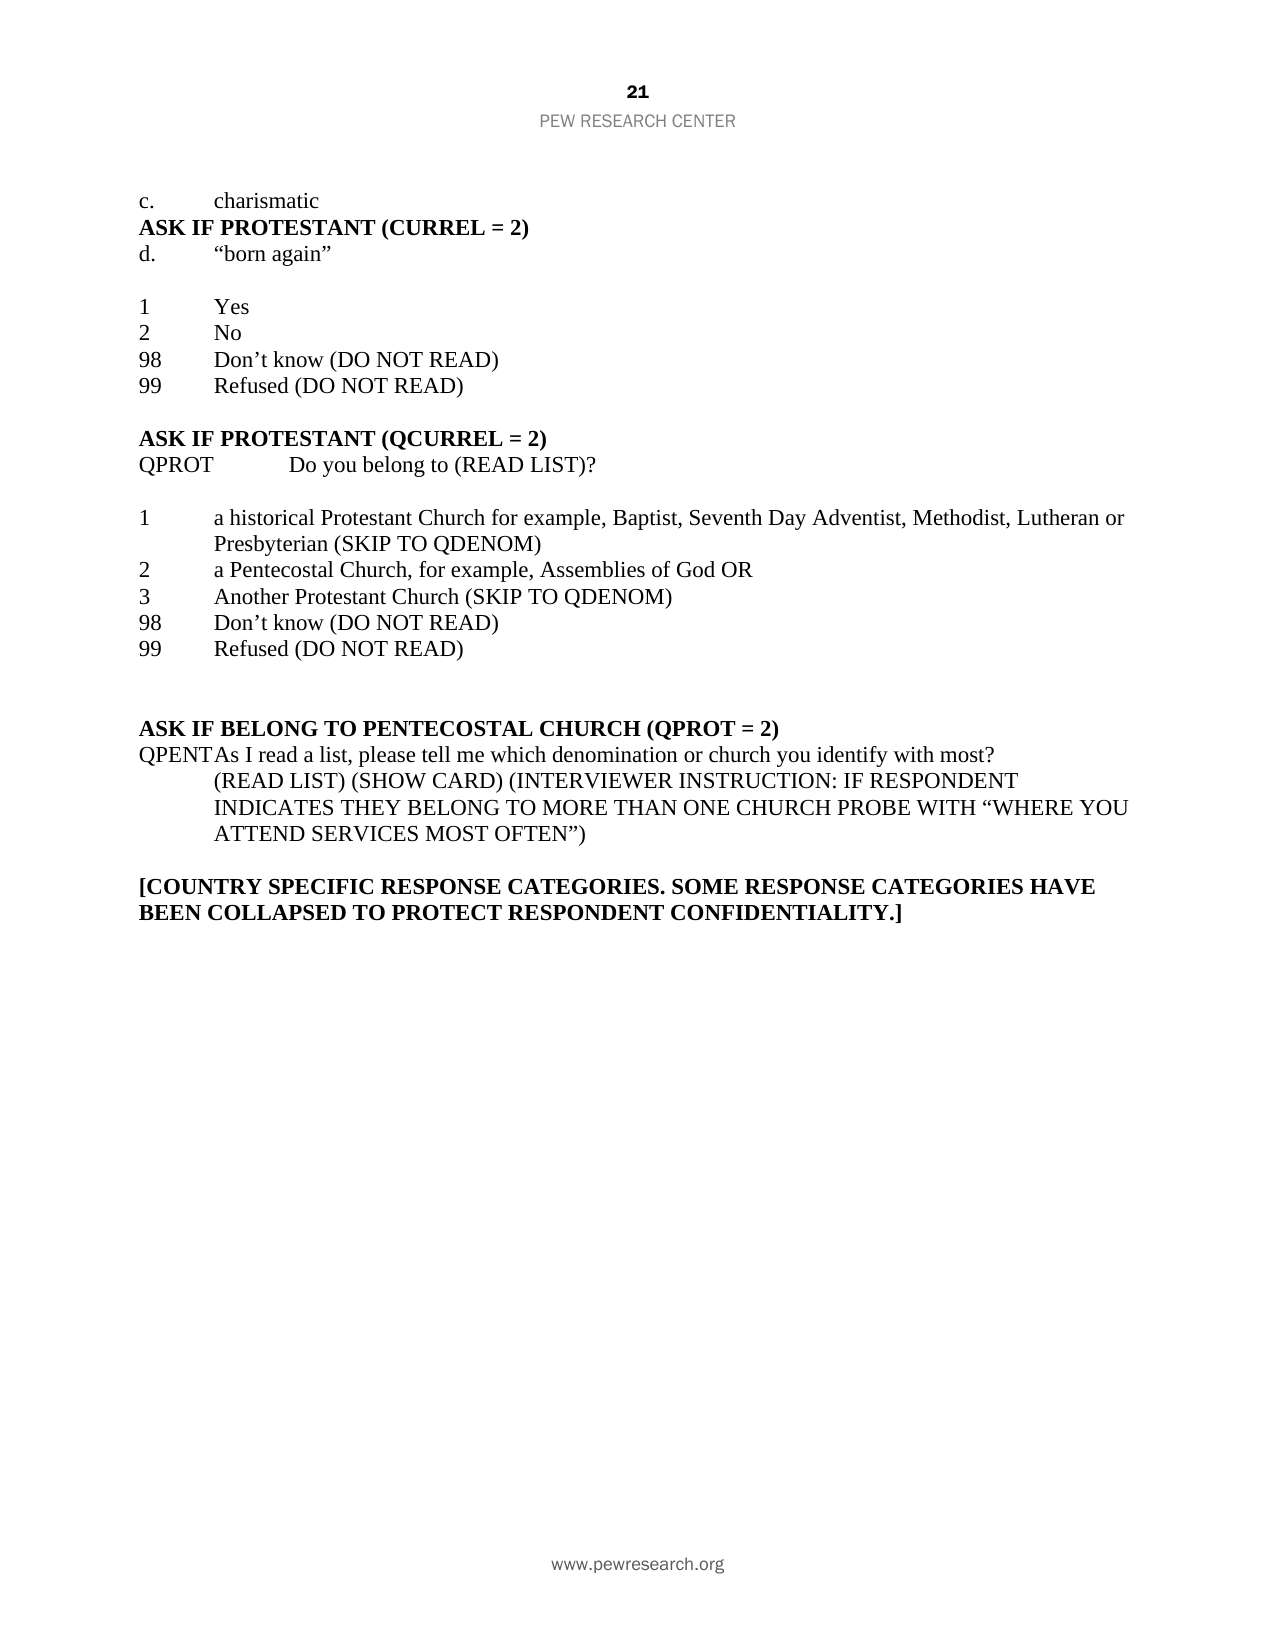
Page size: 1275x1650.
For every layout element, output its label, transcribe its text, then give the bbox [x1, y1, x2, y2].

text d. “born again” [139, 240, 1136, 267]
text 2 a Pentecostal Church, for example, Assemblies of God OR [139, 556, 1136, 583]
text 99 Refused (DO NOT READ) [139, 636, 1136, 662]
text 99 Refused (DO NOT READ) [139, 372, 1136, 398]
text QPENT As I read a list, please tell me which denomination or church you identify with most? [139, 741, 1136, 767]
text 98 Don’t know (DO NOT READ) [139, 609, 1136, 636]
text ASK IF BELONG TO PENTECOSTAL CHURCH (QPROT = 2) [139, 714, 1136, 741]
text QPROT Do you belong to (READ LIST)? [139, 451, 1136, 477]
text ASK IF PROTESTANT (CURREL = 2) [139, 214, 1136, 240]
text (READ LIST) (SHOW CARD) (INTERVIEWER INSTRUCTION: IF RESPONDENT INDICATES THEY BELONG TO MORE THAN ONE CHURCH PROBE WITH “WHERE YOU ATTEND SERVICES MOST OFTEN”) [214, 767, 1136, 846]
text ASK IF PROTESTANT (QCURREL = 2) [139, 425, 1136, 451]
text 3 Another Protestant Church (SKIP TO QDENOM) [139, 583, 1136, 609]
text 98 Don’t know (DO NOT READ) [139, 346, 1136, 372]
text 1 a historical Protestant Church for example, Baptist, Seventh Day Adventist, Methodist, Lutheran or Presbyterian (SKIP TO QDENOM) [139, 504, 1136, 556]
text c. charismatic [139, 187, 1136, 214]
text 2 No [139, 319, 1136, 346]
text 1 Yes [139, 293, 1136, 319]
text [COUNTRY SPECIFIC RESPONSE CATEGORIES. SOME RESPONSE CATEGORIES HAVE BEEN COLLAPSED TO PROTECT RESPONDENT CONFIDENTIALITY.] [139, 873, 1136, 925]
